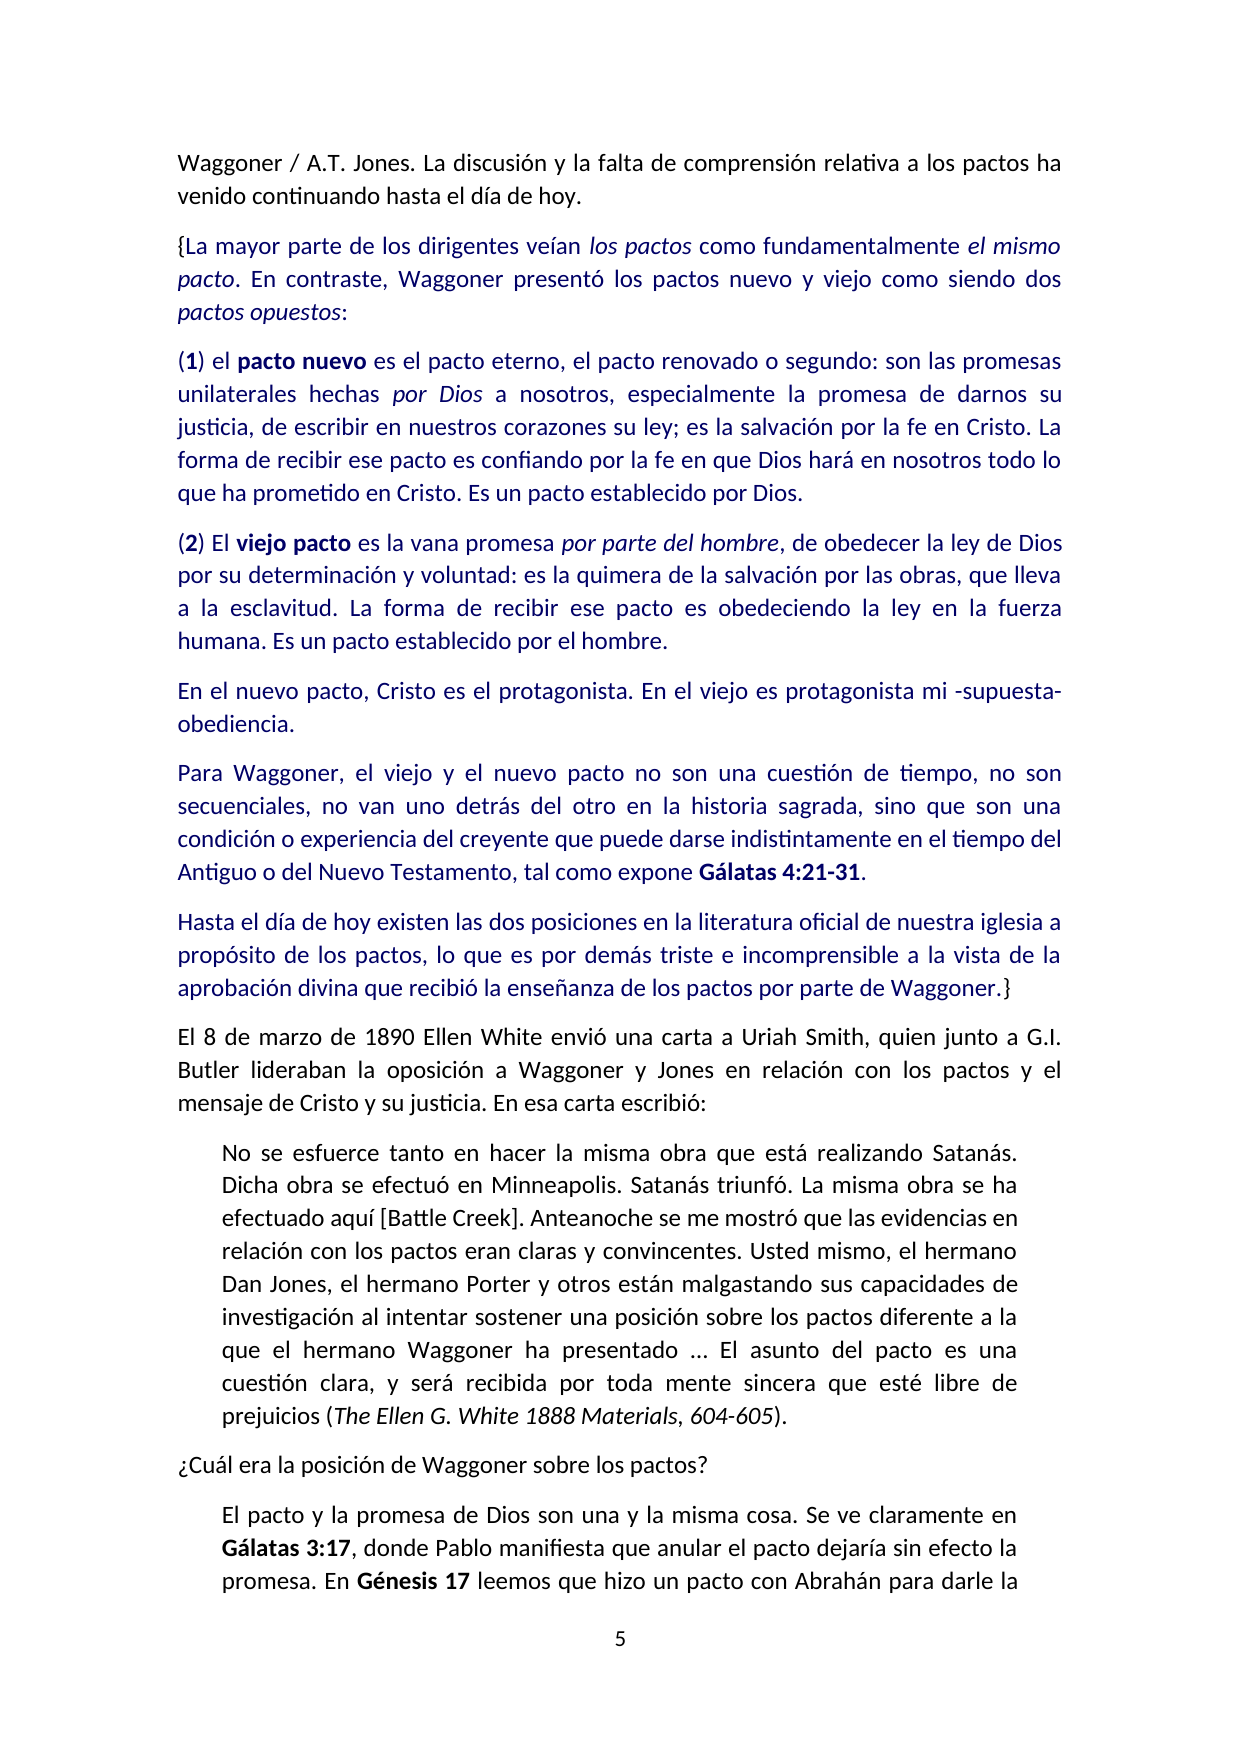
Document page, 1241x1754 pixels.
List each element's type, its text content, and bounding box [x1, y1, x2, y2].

text {La mayor parte de los dirigentes veían los pactos como fundamentalmente el mismo pacto. En contraste, Waggoner presentó los pactos nuevo y viejo como siendo dos pactos opuestos: [177, 230, 1063, 326]
text Hasta el día de hoy existen las dos posiciones en la literatura oficial de nuestra iglesia a propósito de los pactos, lo que es por demás triste e incomprensible a la vista de la aprobación divina que recibió la enseñanza de los pactos por parte de Waggoner.} [177, 906, 1063, 1002]
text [222, 1499, 1019, 1596]
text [177, 148, 1063, 211]
text Para Waggoner, el viejo y el nuevo pacto no son una cuestión de tiempo, no son secuenciales, no van uno detrás del otro en la historia sagrada, sino que son una condición o experiencia del creyente que puede darse indistintamente en el tiempo del Antiguo o del Nuevo Testamento, tal como expone Gálatas 4:21-31. [177, 758, 1063, 887]
text ¿Cuál era la posición de Waggoner sobre los pactos? [177, 1450, 1063, 1480]
text No se esfuerce tanto en hacer la misma obra que está realizando Satanás. Dicha obra se efectuó en Minneapolis. Satanás triunfó. La misma obra se ha efectuado aquí [Battle Creek]. Anteanoche se me mostró que las evidencias en relación con los pactos eran claras y convincentes. Usted mismo, el hermano Dan Jones, el hermano Porter y otros están malgastando sus capacidades de investigación al intentar sostener una posición sobre los pactos diferente a la que el hermano Waggoner ha presentado … El asunto del pacto es una cuestión clara, y será recibida por toda mente sincera que esté libre de prejuicios (The Ellen G. White 1888 Materials, 604-605). [222, 1137, 1019, 1431]
text (2) El viejo pacto es la vana promesa por parte del hombre, de obedecer la ley de Dios por su determinación y voluntad: es la quimera de la salvación por las obras, que lleva a la esclavitud. La forma de recibir ese pacto es obedeciendo la ley en la fuerza humana. Es un pacto establecido por el hombre. [177, 527, 1063, 656]
text El 8 de marzo de 1890 Ellen White envió una carta a Uriah Smith, quien junto a G.I. Butler lideraban la oposición a Waggoner y Jones en relación con los pactos y el mensaje de Cristo y su justicia. En esa carta escribió: [177, 1021, 1063, 1118]
text (1) el pacto nuevo es el pacto eterno, el pacto renovado o segundo: son las promesas unilaterales hechas por Dios a nosotros, especialmente la promesa de darnos su justicia, de escribir en nuestros corazones su ley; es la salvación por la fe en Cristo. La forma de recibir ese pacto es confiando por la fe en que Dios hará en nosotros todo lo que ha prometido en Cristo. Es un pacto establecido por Dios. [177, 346, 1063, 508]
text En el nuevo pacto, Cristo es el protagonista. En el viejo es protagonista mi -supuesta- obediencia. [177, 675, 1063, 738]
